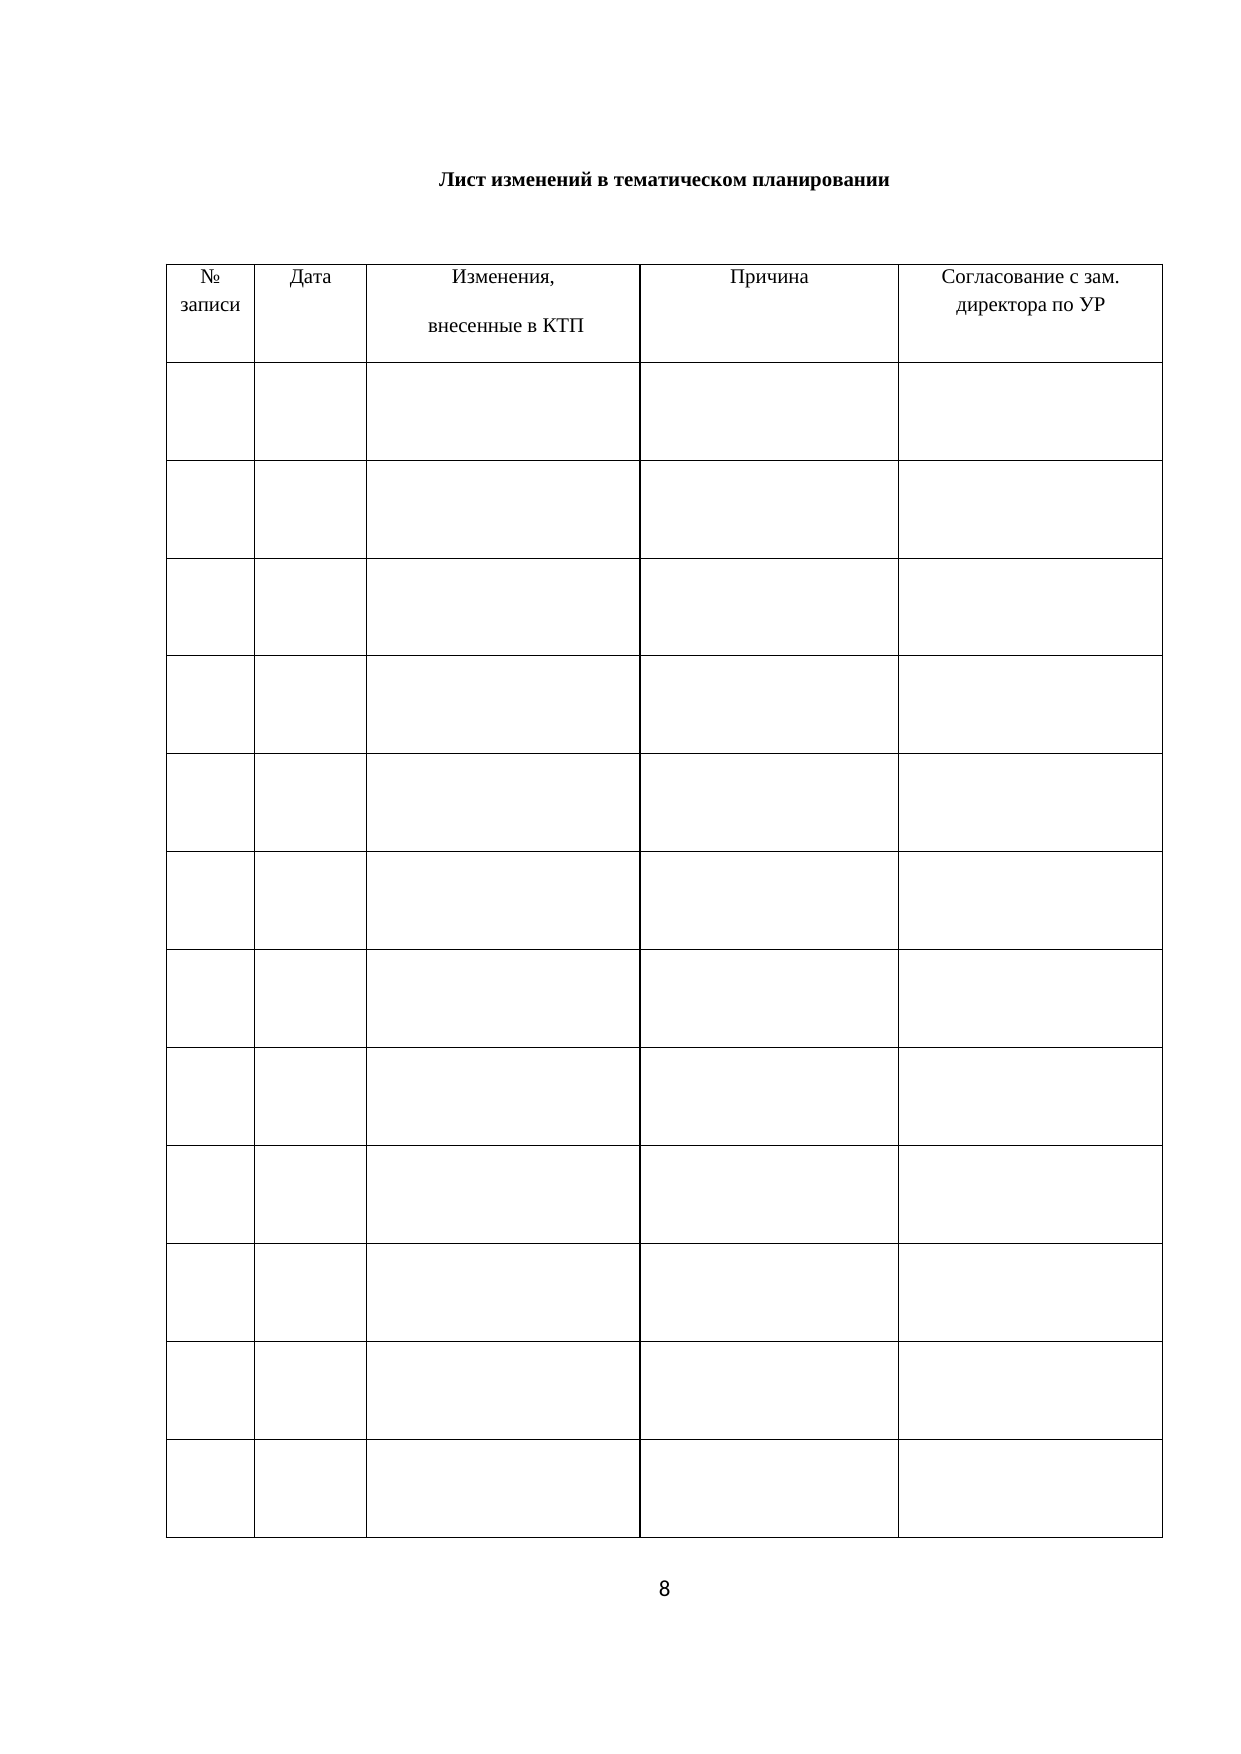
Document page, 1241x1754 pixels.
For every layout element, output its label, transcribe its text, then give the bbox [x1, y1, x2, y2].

table_cell [367, 754, 639, 851]
table_header № записи [167, 265, 254, 362]
table_cell [167, 363, 254, 459]
table_cell [367, 461, 639, 557]
table_cell [899, 754, 1162, 851]
table_cell [899, 1342, 1162, 1439]
table_cell [899, 656, 1162, 753]
table_cell [899, 1440, 1162, 1537]
table_cell [899, 461, 1162, 557]
table_cell [367, 852, 639, 949]
table_cell [367, 1048, 639, 1145]
table_cell [641, 559, 898, 655]
table_cell [641, 1244, 898, 1341]
table_cell [167, 950, 254, 1047]
table_cell [167, 754, 254, 851]
table_cell [899, 363, 1162, 459]
table_cell [255, 559, 366, 655]
table_cell [255, 852, 366, 949]
table_cell [641, 1440, 898, 1537]
table_cell [899, 852, 1162, 949]
table_cell [641, 754, 898, 851]
table_header Дата [255, 265, 366, 362]
table_cell [367, 1440, 639, 1537]
table_cell [255, 363, 366, 459]
table_header Причина [641, 265, 898, 362]
table_cell [367, 656, 639, 753]
table_cell [641, 1146, 898, 1243]
table_header Согласование с зам. директора по УР [899, 265, 1162, 362]
table_cell [255, 461, 366, 557]
table_cell [367, 1342, 639, 1439]
table_cell [167, 852, 254, 949]
table_cell [641, 852, 898, 949]
table_cell [255, 656, 366, 753]
table_cell [899, 559, 1162, 655]
table_cell [367, 1244, 639, 1341]
table_cell [167, 1244, 254, 1341]
table_cell [641, 461, 898, 557]
table_cell [167, 1342, 254, 1439]
table_cell [255, 950, 366, 1047]
table_cell [255, 1146, 366, 1243]
table_cell [641, 950, 898, 1047]
table_cell [641, 363, 898, 459]
text Лист изменений в тематическом планировании [177, 167, 1152, 191]
table_cell [367, 559, 639, 655]
table_cell [899, 1146, 1162, 1243]
table_cell [367, 363, 639, 459]
table_cell [167, 1048, 254, 1145]
table_cell [641, 1342, 898, 1439]
table_header Изменения, внесенные в КТП [367, 265, 639, 362]
table_cell [641, 656, 898, 753]
table_cell [167, 559, 254, 655]
table_cell [255, 1048, 366, 1145]
table_cell [167, 1440, 254, 1537]
table_cell [367, 1146, 639, 1243]
table_cell [167, 461, 254, 557]
table_cell [255, 1244, 366, 1341]
table_cell [255, 754, 366, 851]
table_cell [641, 1048, 898, 1145]
table_cell [255, 1342, 366, 1439]
table_cell [899, 950, 1162, 1047]
table_cell [167, 656, 254, 753]
table_cell [899, 1244, 1162, 1341]
table_cell [367, 950, 639, 1047]
table_cell [899, 1048, 1162, 1145]
table_cell [167, 1146, 254, 1243]
table_cell [255, 1440, 366, 1537]
